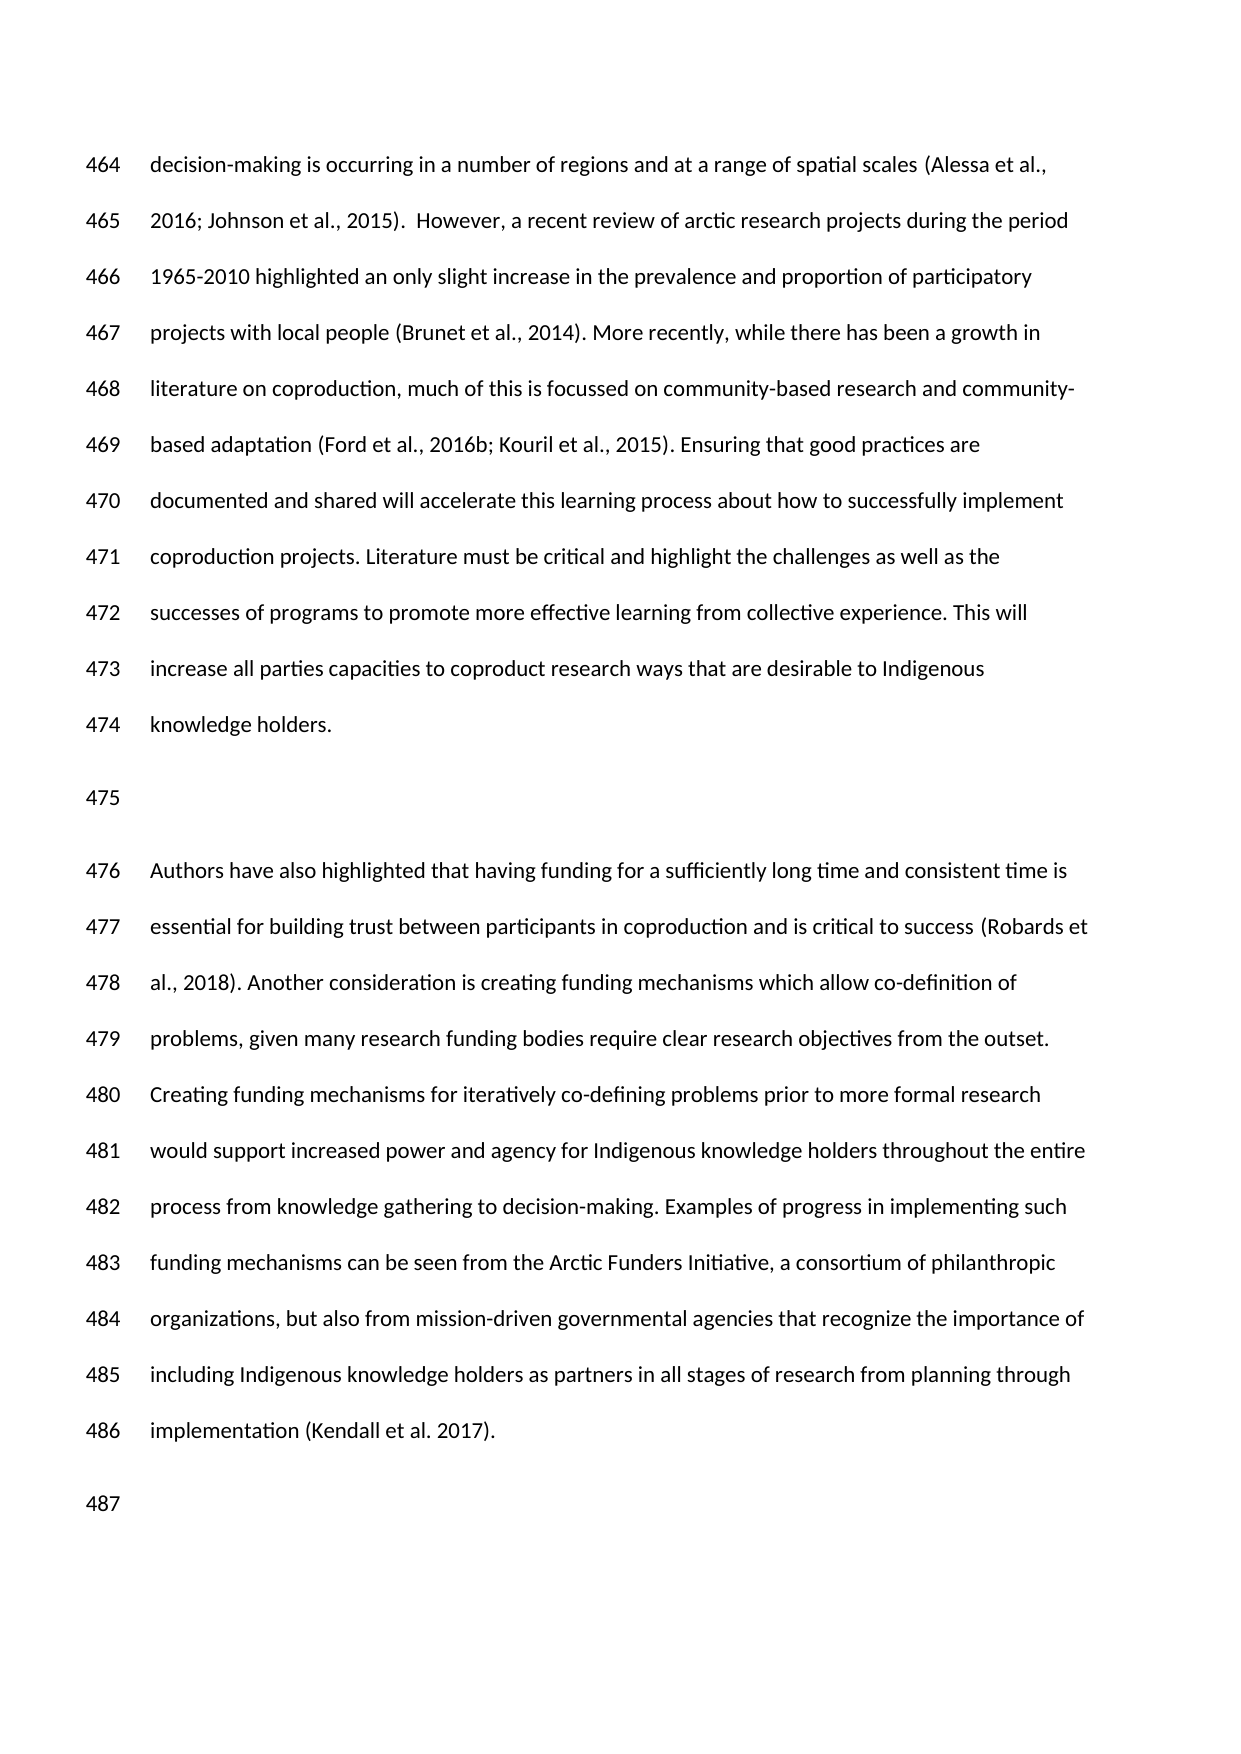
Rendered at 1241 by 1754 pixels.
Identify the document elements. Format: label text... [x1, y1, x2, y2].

text Authors have also highlighted that having funding for a sufficiently long time and consistent time is essential for building trust between participants in coproduction and is critical to success (Robards et al., 2018). Another consideration is creating funding mechanisms which allow co-definition of problems, given many research funding bodies require clear research objectives from the outset. Creating funding mechanisms for iteratively co-defining problems prior to more formal research would support increased power and agency for Indigenous knowledge holders throughout the entire process from knowledge gathering to decision-making. Examples of progress in implementing such funding mechanisms can be seen from the Arctic Funders Initiative, a consortium of philanthropic organizations, but also from mission-driven governmental agencies that recognize the importance of including Indigenous knowledge holders as partners in all stages of research from planning through implementation (Kendall et al. 2017). [150, 856, 1090, 1444]
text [150, 150, 1090, 738]
